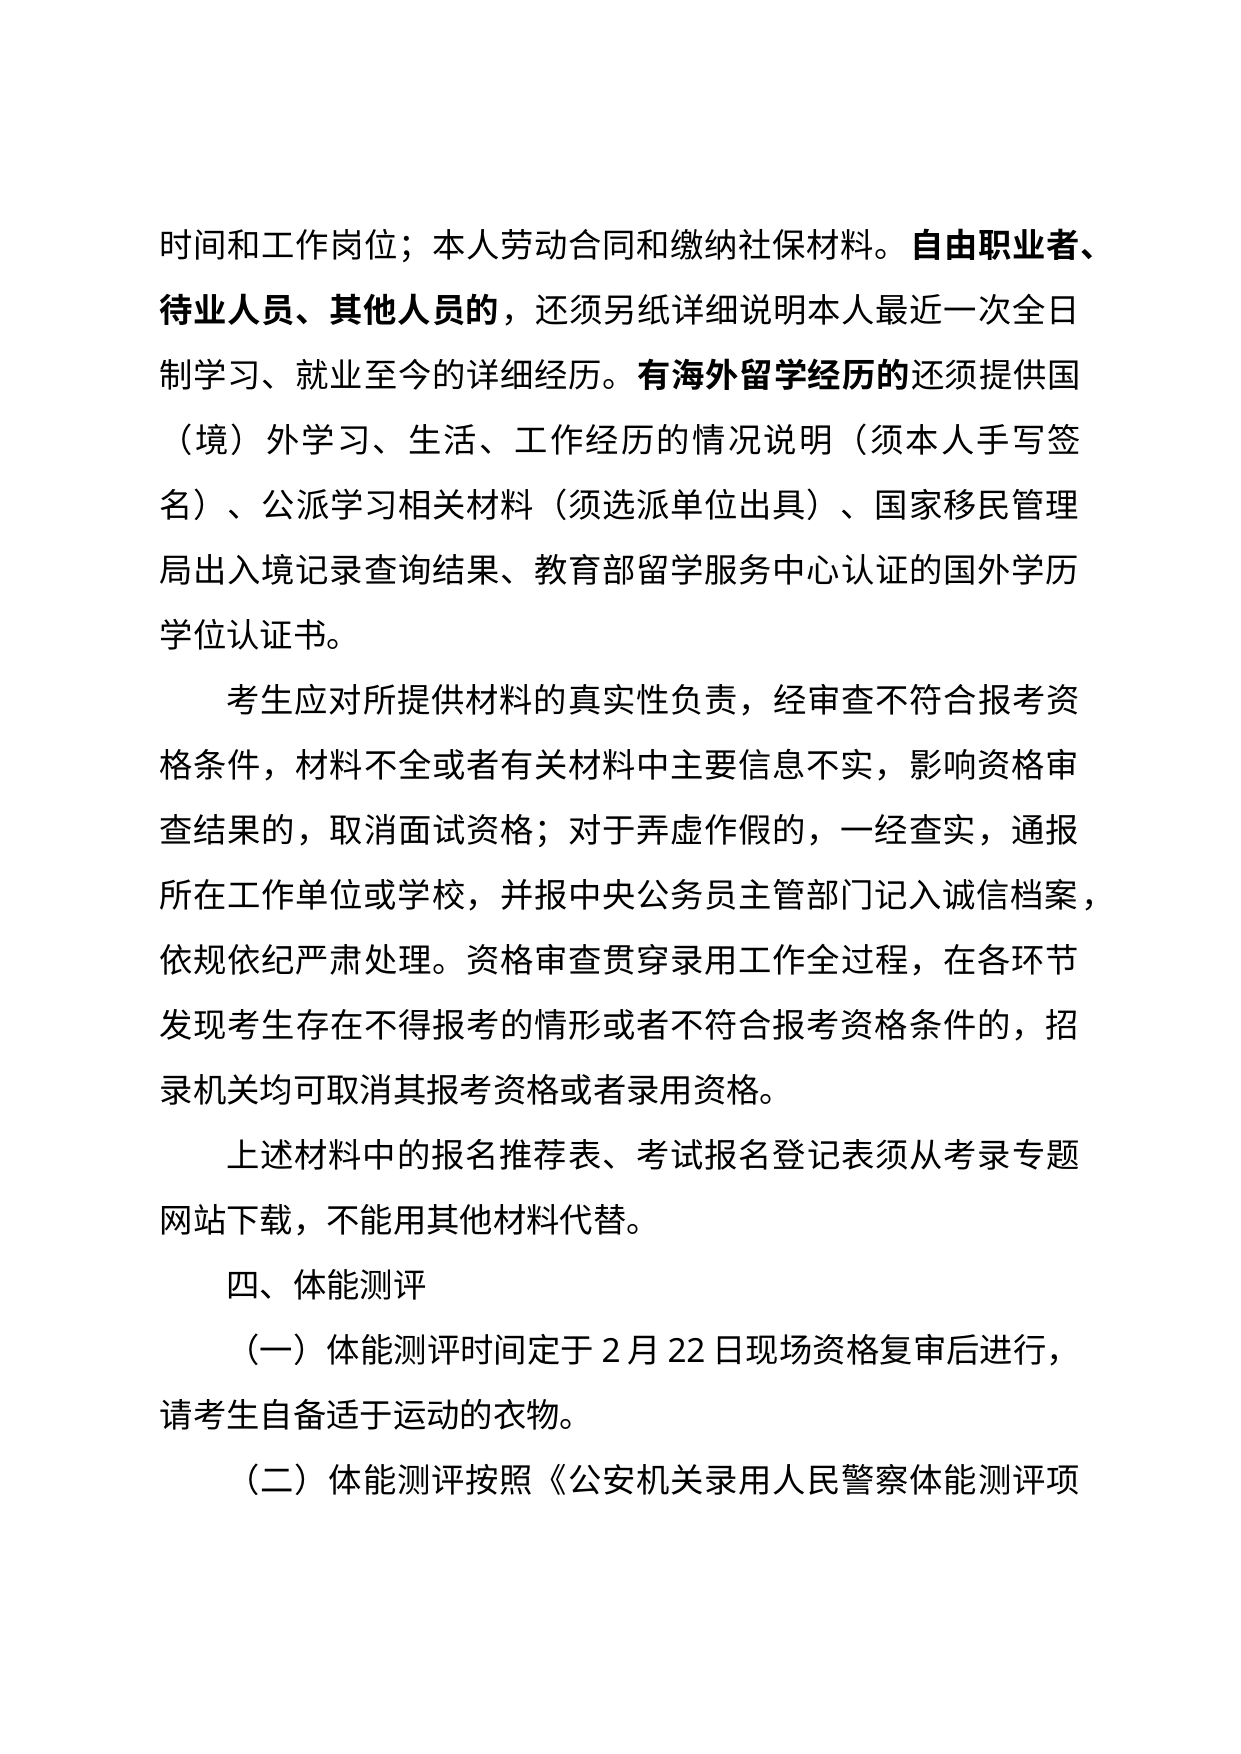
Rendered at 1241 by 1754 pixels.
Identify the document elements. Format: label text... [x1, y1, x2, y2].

text 上述材料中的报名推荐表、考试报名登记表须从考录专题网站下载，不能用其他材料代替。 [159, 1121, 1081, 1251]
text 四、体能测评 [159, 1251, 1081, 1316]
text 考生应对所提供材料的真实性负责，经审查不符合报考资格条件，材料不全或者有关材料中主要信息不实，影响资格审查结果的，取消面试资格；对于弄虚作假的，一经查实，通报所在工作单位或学校，并报中央公务员主管部门记入诚信档案，依规依纪严肃处理。资格审查贯穿录用工作全过程，在各环节发现考生存在不得报考的情形或者不符合报考资格条件的，招录机关均可取消其报考资格或者录用资格。 [159, 666, 1081, 1121]
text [159, 1446, 1081, 1511]
text （一）体能测评时间定于2月22日现场资格复审后进行，请考生自备适于运动的衣物。 [159, 1316, 1081, 1446]
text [159, 211, 1081, 666]
